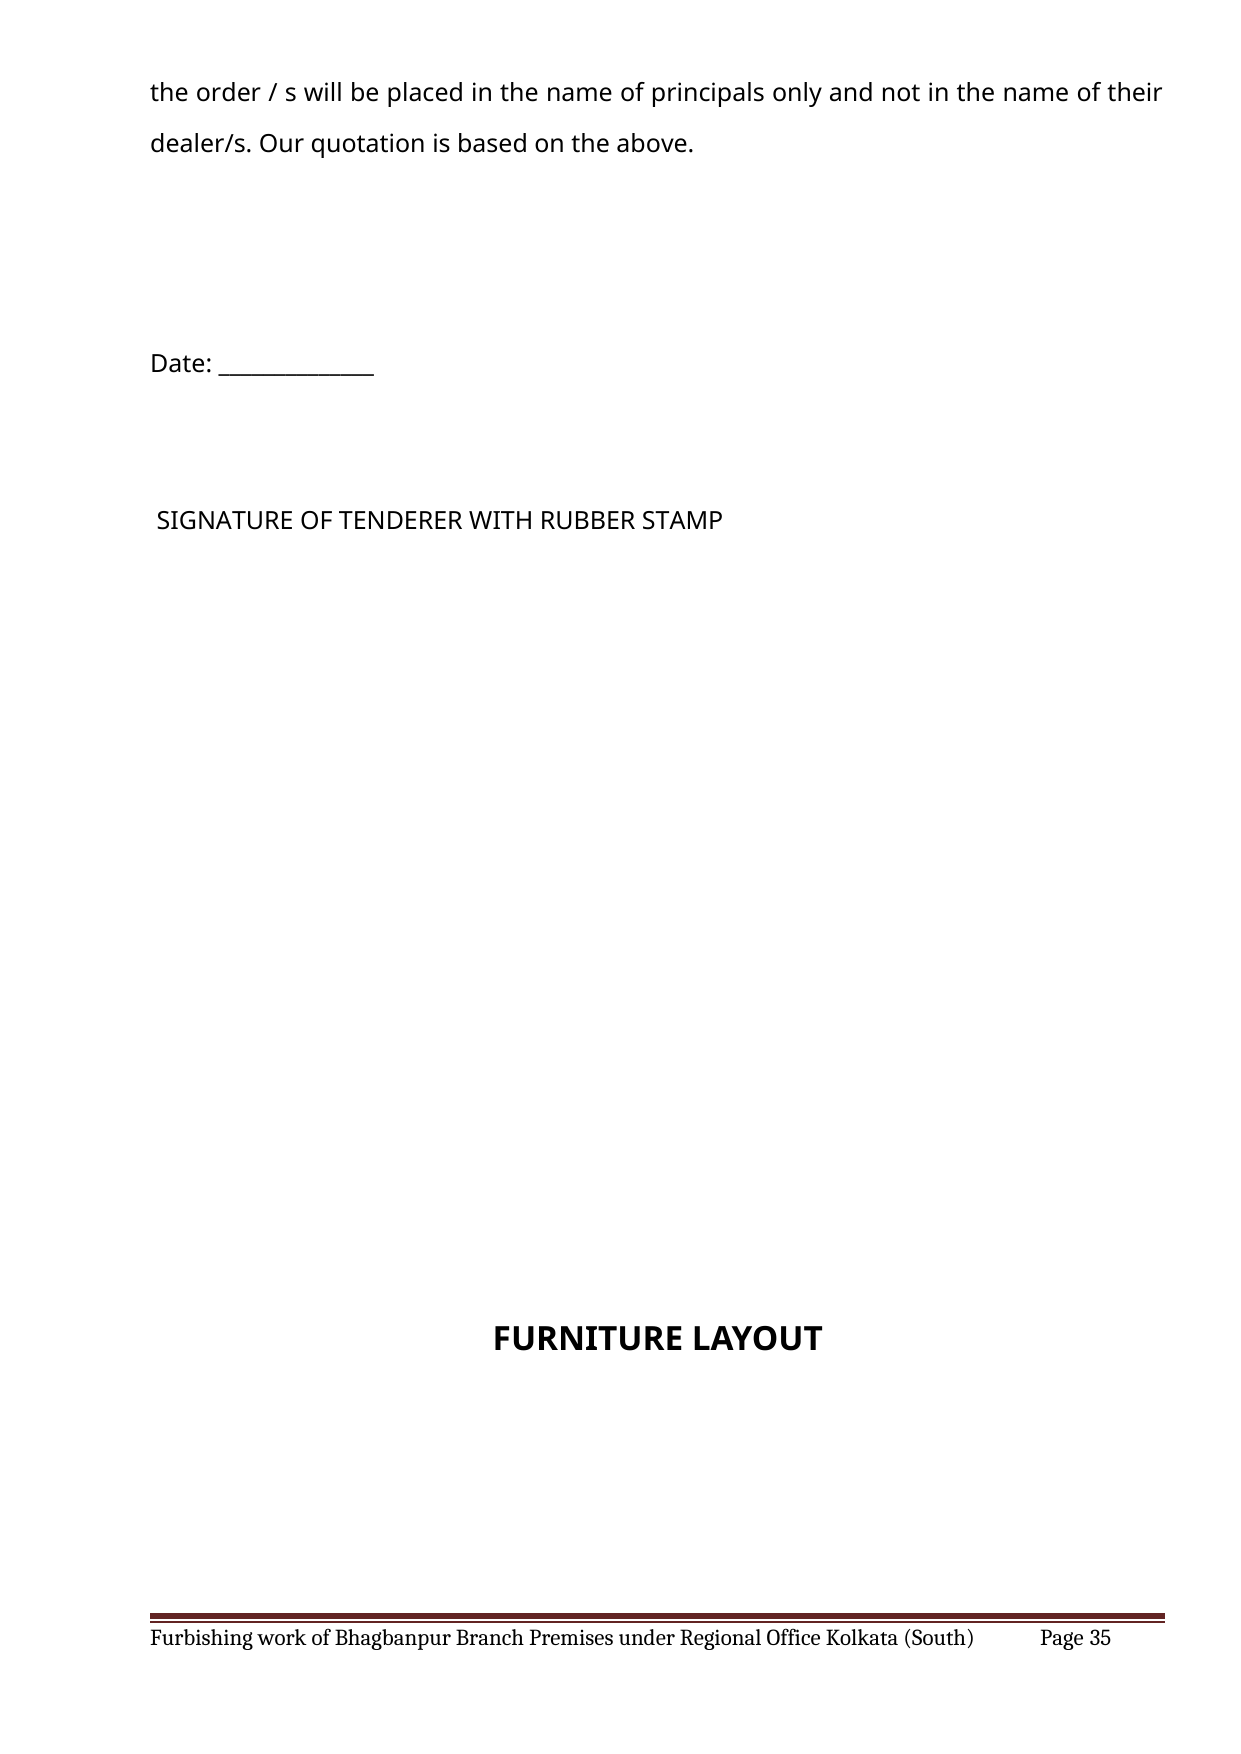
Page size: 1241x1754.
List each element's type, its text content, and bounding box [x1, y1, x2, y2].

text FURNITURE LAYOUT [150, 1314, 1165, 1360]
text Date: ______________ [150, 346, 1165, 380]
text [150, 75, 1165, 160]
text SIGNATURE OF TENDERER WITH RUBBER STAMP [150, 502, 1165, 536]
